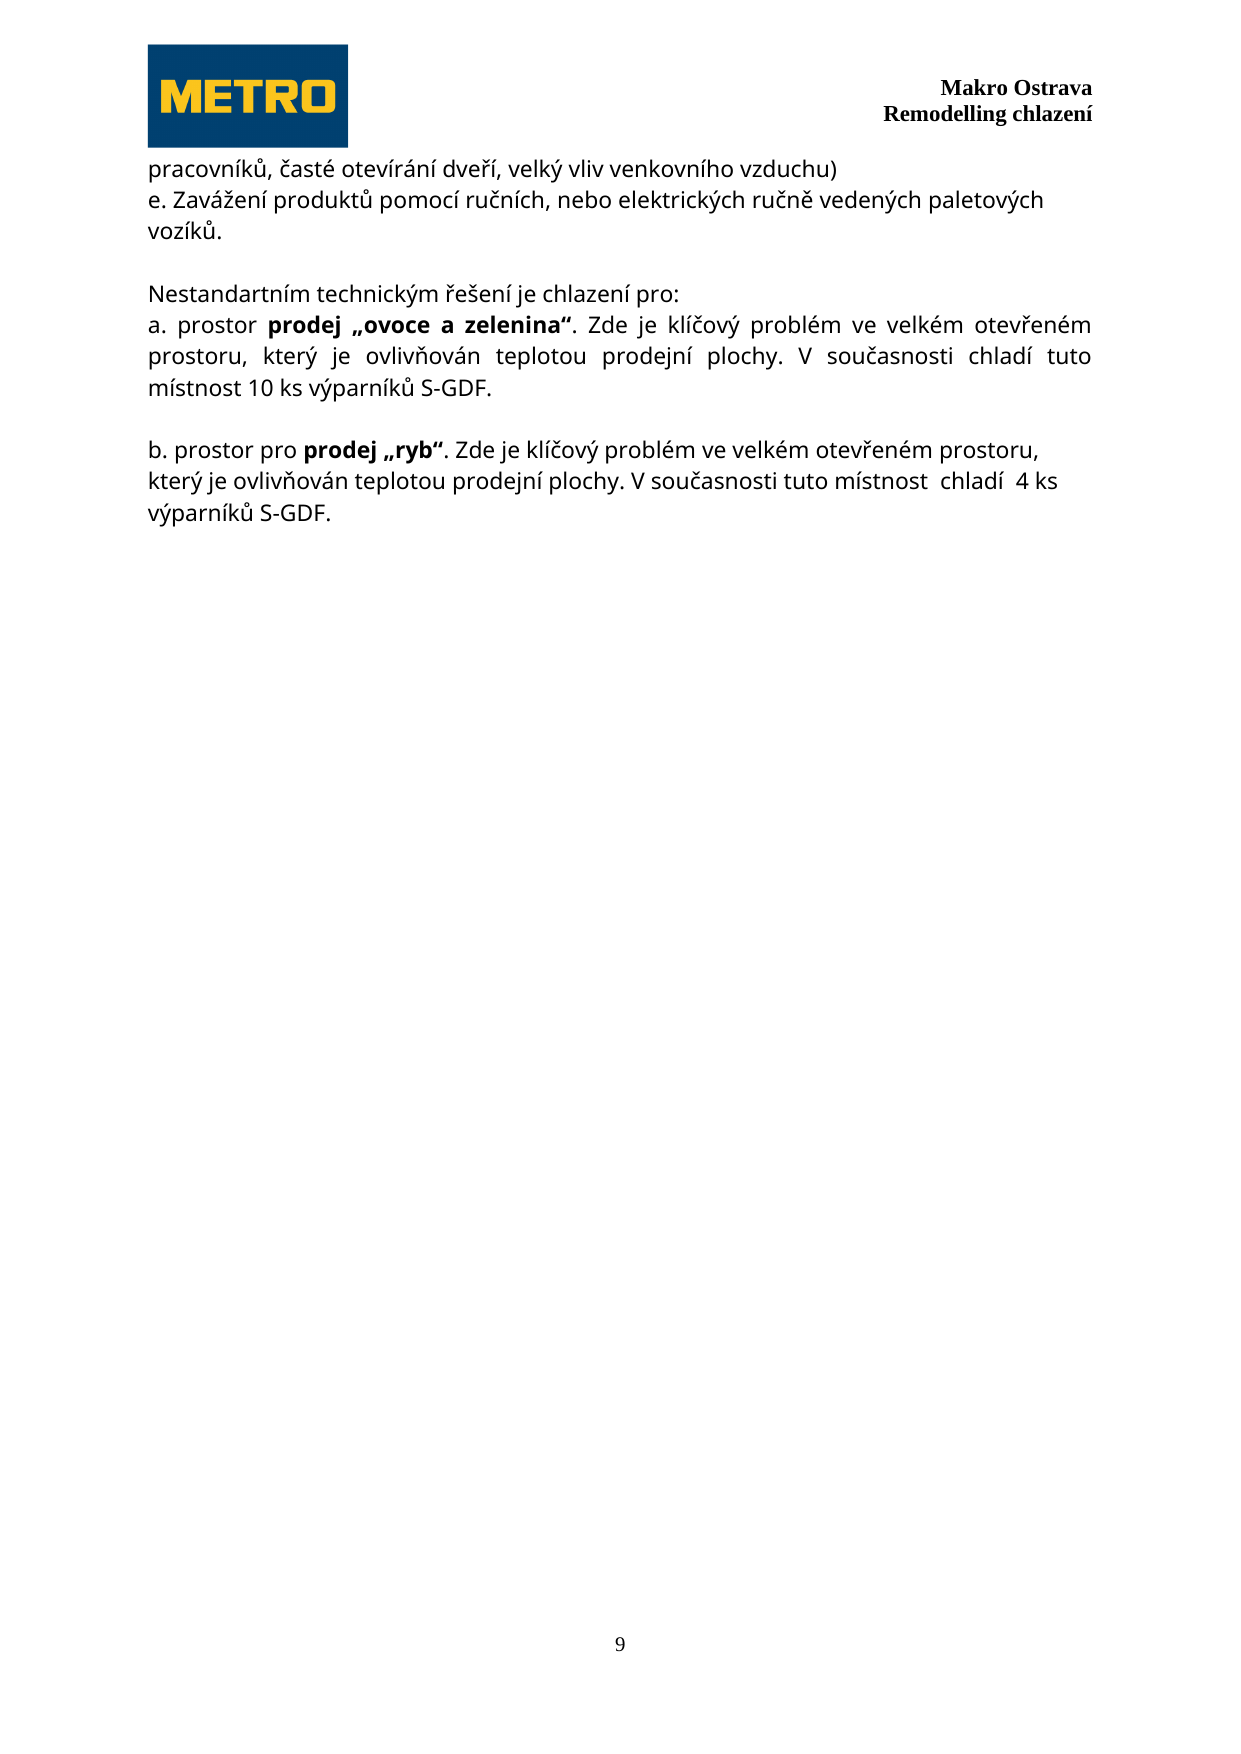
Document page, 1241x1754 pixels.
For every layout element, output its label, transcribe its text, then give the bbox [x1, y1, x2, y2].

text a. prostor prodej „ovoce a zelenina“. Zde je klíčový problém ve velkém otevřeném prostoru, který je ovlivňován teplotou prodejní plochy. V současnosti chladí tuto místnost 10 ks výparníků S-GDF. [148, 309, 1093, 403]
picture [147, 44, 349, 148]
text e. Zavážení produktů pomocí ručních, nebo elektrických ručně vedených paletových vozíků. [148, 184, 1093, 247]
text pracovníků, časté otevírání dveří, velký vliv venkovního vzduchu) [148, 153, 1093, 184]
text b. prostor pro prodej „ryb“. Zde je klíčový problém ve velkém otevřeném prostoru, který je ovlivňován teplotou prodejní plochy. V současnosti tuto místnost chladí 4 ks výparníků S-GDF. [148, 434, 1093, 528]
text Nestandartním technickým řešení je chlazení pro: [148, 278, 1093, 309]
